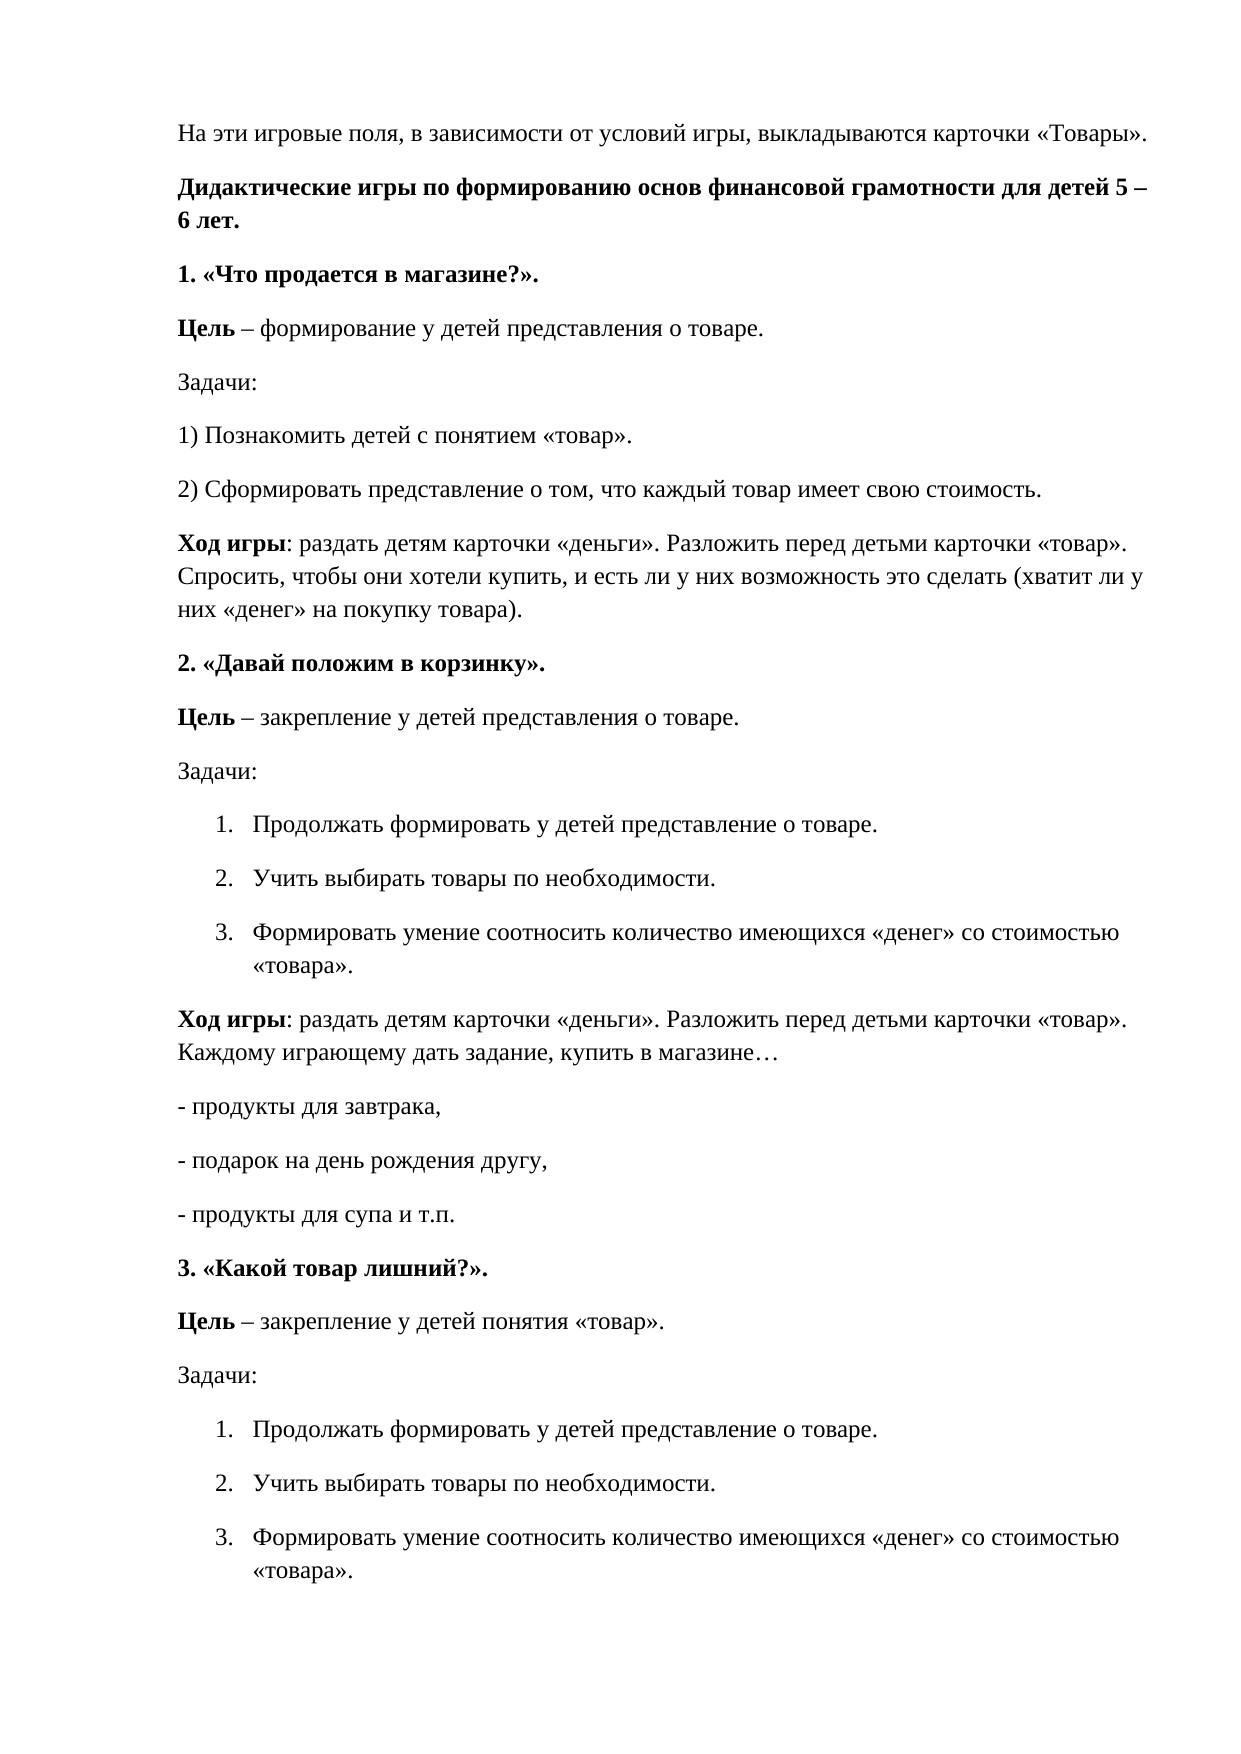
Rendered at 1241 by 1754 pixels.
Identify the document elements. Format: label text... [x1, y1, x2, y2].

text 1. «Что продается в магазине?». [177, 259, 1152, 288]
list Учить выбирать товары по необходимости. [215, 1468, 1152, 1497]
text 2) Сформировать представление о том, что каждый товар имеет свою стоимость. [177, 474, 1152, 503]
text 1) Познакомить детей с понятием «товар». [177, 420, 1152, 449]
text - продукты для завтрака, [177, 1091, 1152, 1120]
text - продукты для супа и т.п. [177, 1199, 1152, 1227]
text Ход игры: раздать детям карточки «деньги». Разложить перед детьми карточки «товар». Каждому играющему дать задание, купить в магазине… [177, 1004, 1152, 1066]
text Цель – формирование у детей представления о товаре. [177, 313, 1152, 341]
text Цель – закрепление у детей понятия «товар». [177, 1306, 1152, 1335]
text 2. «Давай положим в корзинку». [177, 648, 1152, 677]
list Продолжать формировать у детей представление о товаре. [215, 809, 1152, 838]
list Продолжать формировать у детей представление о товаре. [215, 1414, 1152, 1443]
text На эти игровые поля, в зависимости от условий игры, выкладываются карточки «Товары». [177, 118, 1152, 147]
text Задачи: [177, 756, 1152, 784]
text Цель – закрепление у детей представления о товаре. [177, 702, 1152, 731]
text 3. «Какой товар лишний?». [177, 1253, 1152, 1281]
list Учить выбирать товары по необходимости. [215, 863, 1152, 892]
text Дидактические игры по формированию основ финансовой грамотности для детей 5 – 6 лет. [177, 172, 1152, 234]
text Задачи: [177, 367, 1152, 395]
list Формировать умение соотносить количество имеющихся «денег» со стоимостью «товара». [215, 917, 1152, 979]
list Формировать умение соотносить количество имеющихся «денег» со стоимостью «товара». [215, 1522, 1152, 1584]
text - подарок на день рождения другу, [177, 1145, 1152, 1174]
text Ход игры: раздать детям карточки «деньги». Разложить перед детьми карточки «товар». Спросить, чтобы они хотели купить, и есть ли у них возможность это сделать (хватит ли у них «денег» на покупку товара). [177, 528, 1152, 623]
text Задачи: [177, 1360, 1152, 1389]
